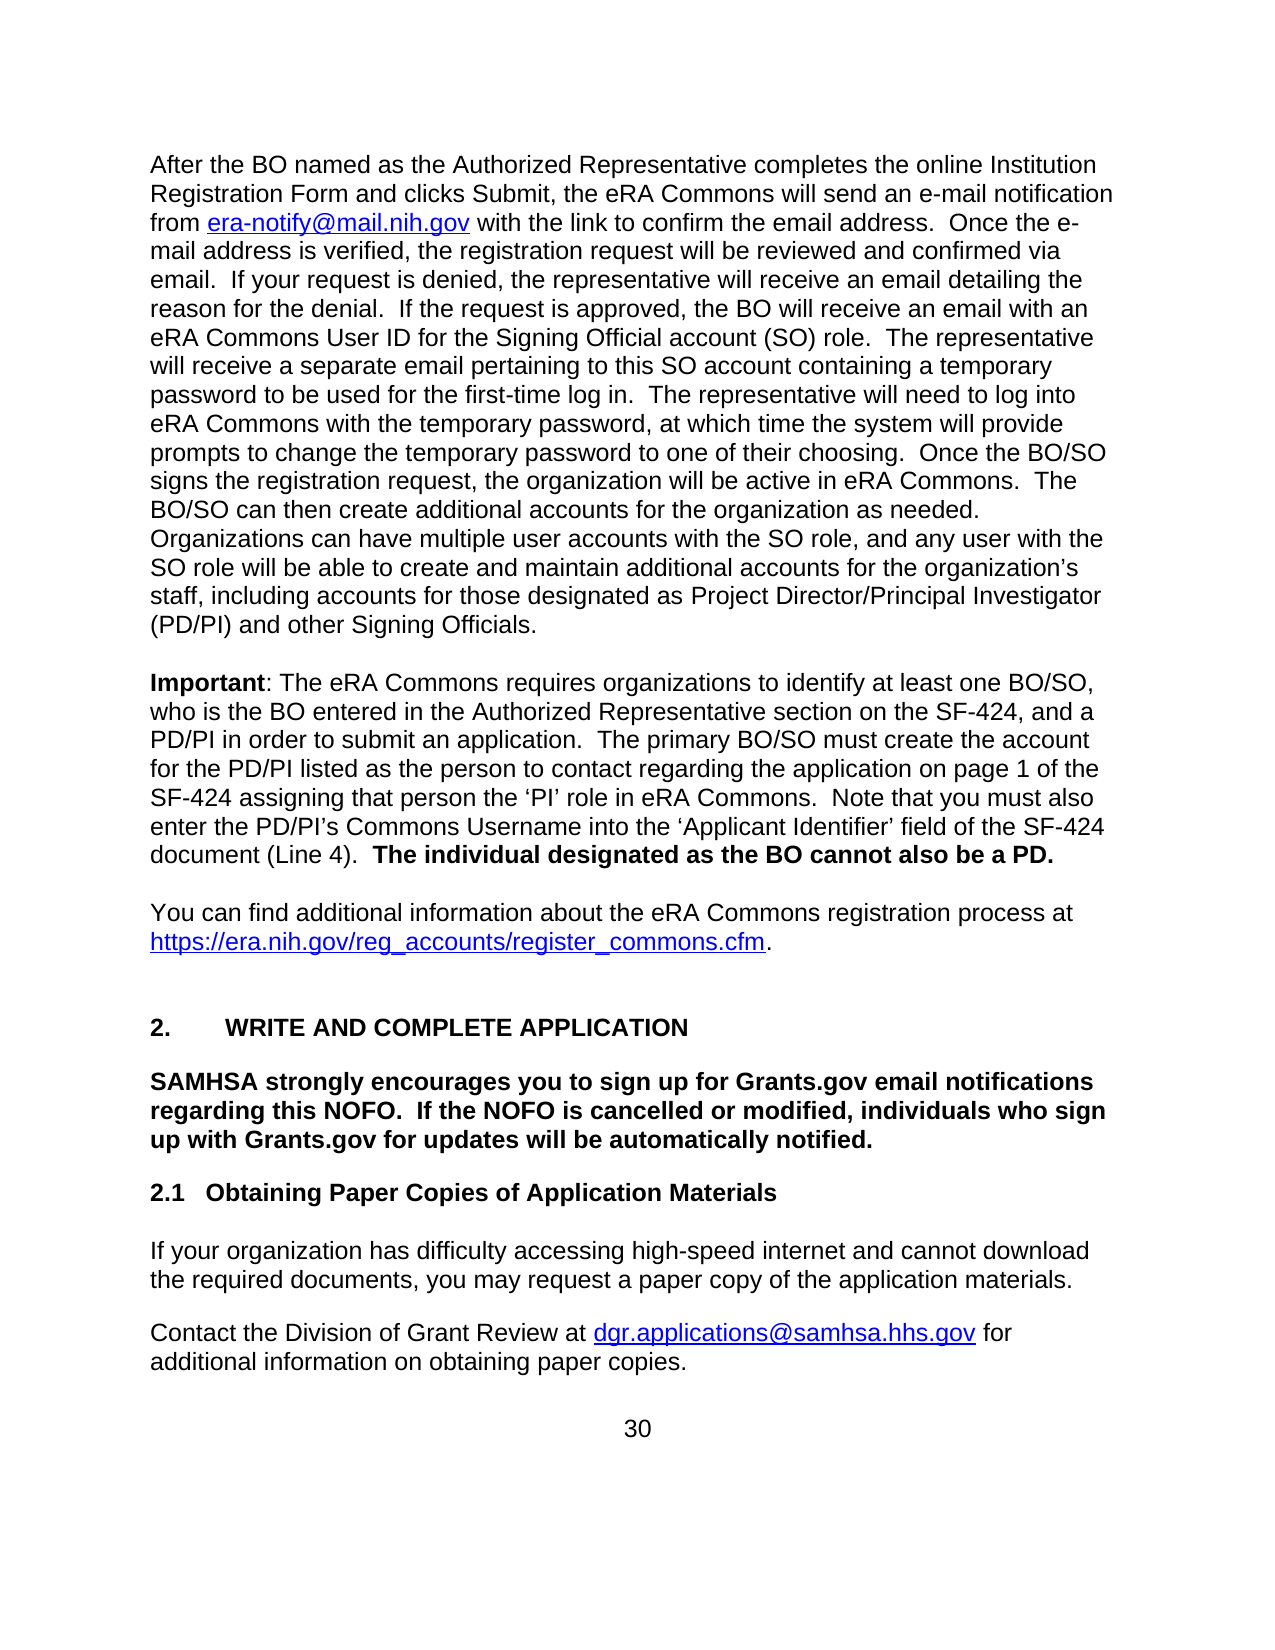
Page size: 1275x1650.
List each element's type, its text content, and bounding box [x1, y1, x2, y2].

text Important: The eRA Commons requires organizations to identify at least one BO/SO, who is the BO entered in the Authorized Representative section on the SF-424, and a PD/PI in order to submit an application. The primary BO/SO must create the account for the PD/PI listed as the person to contact regarding the application on page 1 of the SF-424 assigning that person the ‘PI’ role in eRA Commons. Note that you must also enter the PD/PI’s Commons Username into the ‘Applicant Identifier’ field of the SF-424 document (Line 4). The individual designated as the BO cannot also be a PD. [150, 668, 1125, 869]
text 2.1 Obtaining Paper Copies of Application Materials [150, 1178, 1125, 1207]
text If your organization has difficulty accessing high-speed internet and cannot download the required documents, you may request a paper copy of the application materials. [150, 1236, 1125, 1293]
text After the BO named as the Authorized Representative completes the online Institution Registration Form and clicks Submit, the eRA Commons will send an e-mail notification from era-notify@mail.nih.gov with the link to confirm the email address. Once the e-mail address is verified, the registration request will be reviewed and confirmed via email. If your request is denied, the representative will receive an email detailing the reason for the denial. If the request is approved, the BO will receive an email with an eRA Commons User ID for the Signing Official account (SO) role. The representative will receive a separate email pertaining to this SO account containing a temporary password to be used for the first-time log in. The representative will need to log into eRA Commons with the temporary password, at which time the system will provide prompts to change the temporary password to one of their choosing. Once the BO/SO signs the registration request, the organization will be active in eRA Commons. The BO/SO can then create additional accounts for the organization as needed. Organizations can have multiple user accounts with the SO role, and any user with the SO role will be able to create and maintain additional accounts for the organization’s staff, including accounts for those designated as Project Director/Principal Investigator (PD/PI) and other Signing Officials. [150, 150, 1125, 639]
text SAMHSA strongly encourages you to sign up for Grants.gov email notifications regarding this NOFO. If the NOFO is cancelled or modified, individuals who sign up with Grants.gov for updates will be automatically notified. [150, 1067, 1125, 1153]
text Contact the Division of Grant Review at dgr.applications@samhsa.hhs.gov for additional information on obtaining paper copies. [150, 1318, 1125, 1376]
subtitle 2. WRITE AND COMPLETE APPLICATION [150, 1013, 1125, 1042]
text You can find additional information about the eRA Commons registration process at https://era.nih.gov/reg_accounts/register_commons.cfm. [150, 898, 1125, 955]
